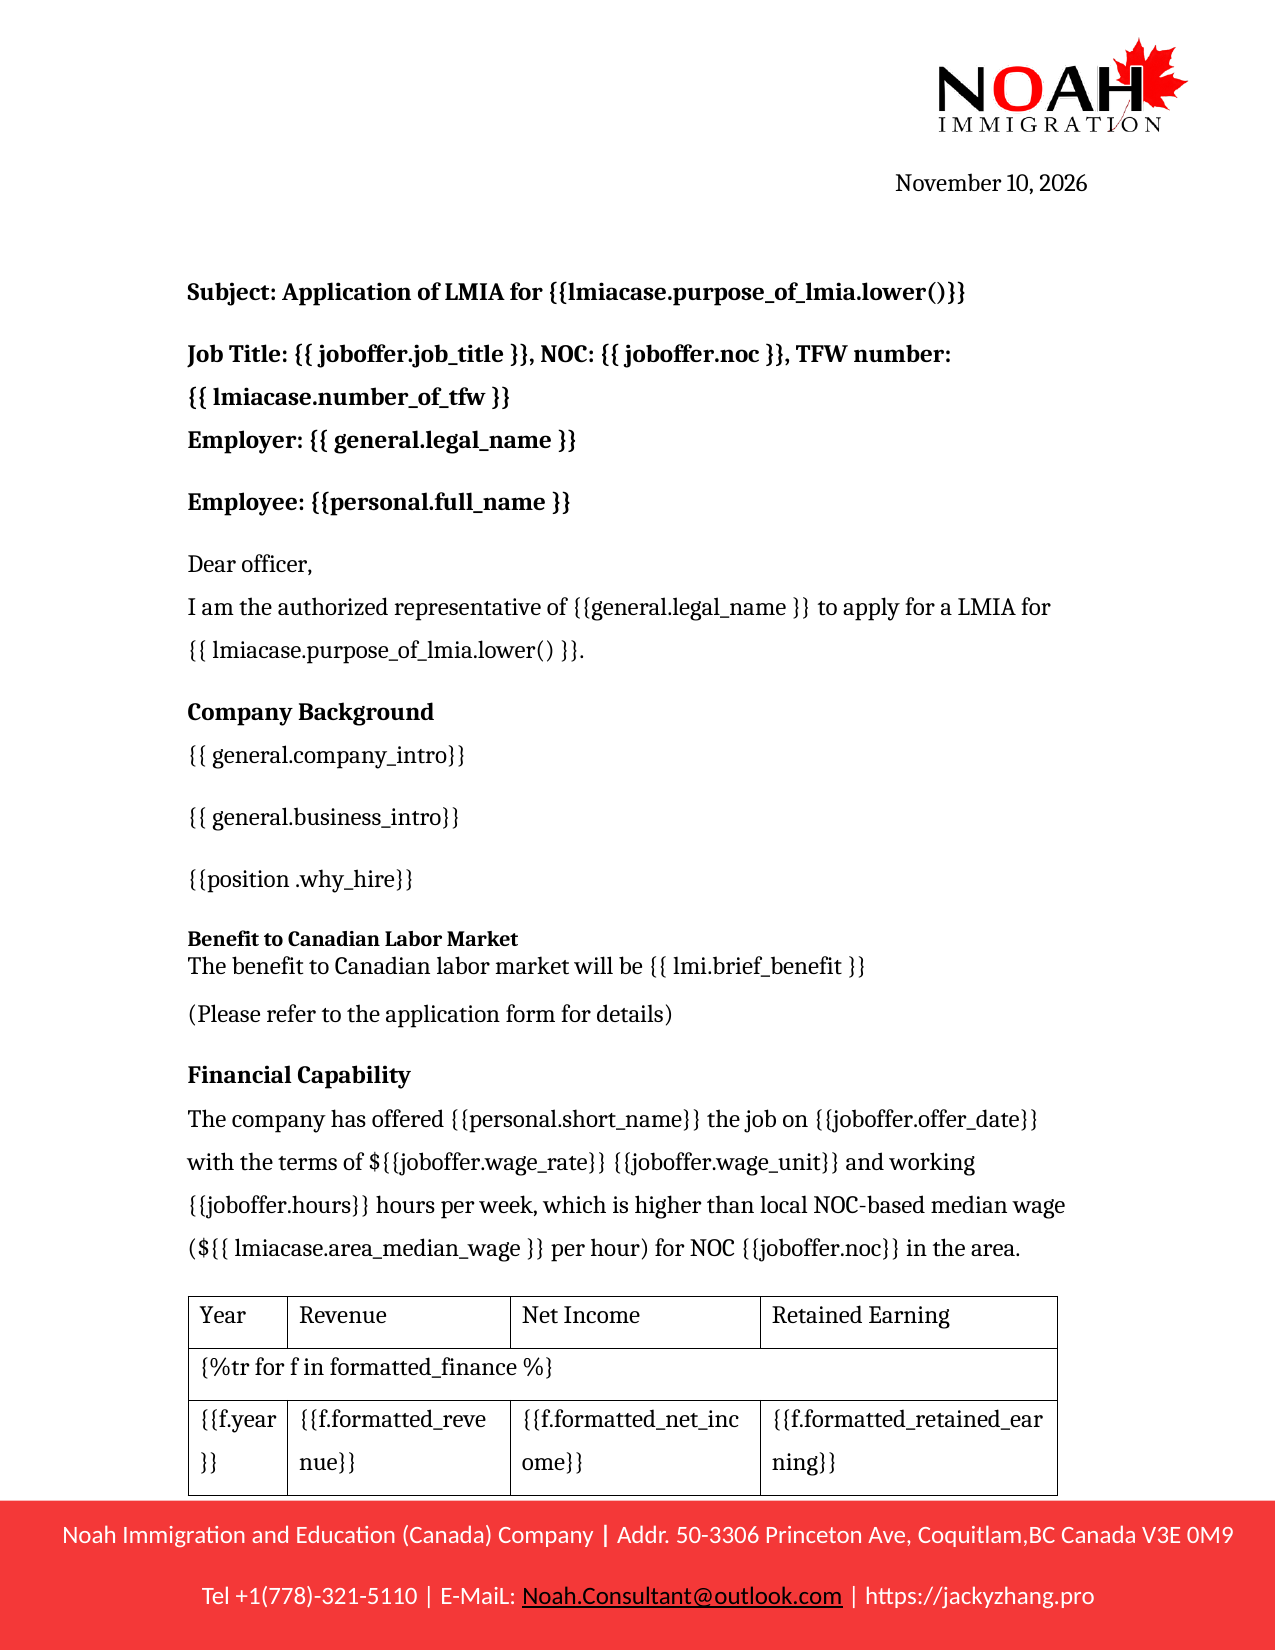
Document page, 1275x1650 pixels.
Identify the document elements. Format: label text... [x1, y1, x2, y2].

table_cell {{f.formatted_net_income}} [511, 1401, 760, 1495]
picture [937, 37, 1191, 138]
table_header Year [189, 1297, 287, 1348]
text Financial Capability The company has offered {{personal.short_name}} the job on {{joboffer.offer_date}} with the terms of ${{joboffer.wage_rate}} {{joboffer.wage_unit}} and working {{joboffer.hours}} hours per week, which is higher than local NOC-based median wage (${{ lmiacase.area_median_wage }} per hour) for NOC {{joboffer.noc}} in the area. [187, 1061, 1087, 1263]
text Company Background {{ general.company_intro}} [187, 698, 1087, 770]
table_cell {{f.formatted_retained_earning}} [761, 1401, 1057, 1495]
table_cell {%tr for f in formatted_finance %} [189, 1349, 1057, 1400]
text Job Title: {{ joboffer.job_title }}, NOC: {{ joboffer.noc }}, TFW number: {{ lmiacase.number_of_tfw }} Employer: {{ general.legal_name }} [187, 340, 1087, 455]
table_header Net Income [511, 1297, 760, 1348]
table_cell {{f.formatted_revenue}} [288, 1401, 510, 1495]
text {{position .why_hire}} [187, 865, 1087, 894]
table_header Retained Earning [761, 1297, 1057, 1348]
text Employee: {{personal.full_name }} [187, 488, 1087, 517]
table_header Revenue [288, 1297, 510, 1348]
text Dear officer, I am the authorized representative of {{general.legal_name }} to apply for a LMIA for {{ lmiacase.purpose_of_lmia.lower() }}. [187, 550, 1087, 665]
text Benefit to Canadian Labor Market The benefit to Canadian labor market will be {{ lmi.brief_benefit }} [187, 927, 1087, 981]
table_cell {{f.year}} [189, 1401, 287, 1495]
text Subject: Application of LMIA for {{lmiacase.purpose_of_lmia.lower()}} [187, 278, 1087, 307]
text {{ general.business_intro}} [187, 803, 1087, 832]
text (Please refer to the application form for details) [187, 999, 1087, 1028]
text July 11, 2022 [187, 169, 1087, 197]
